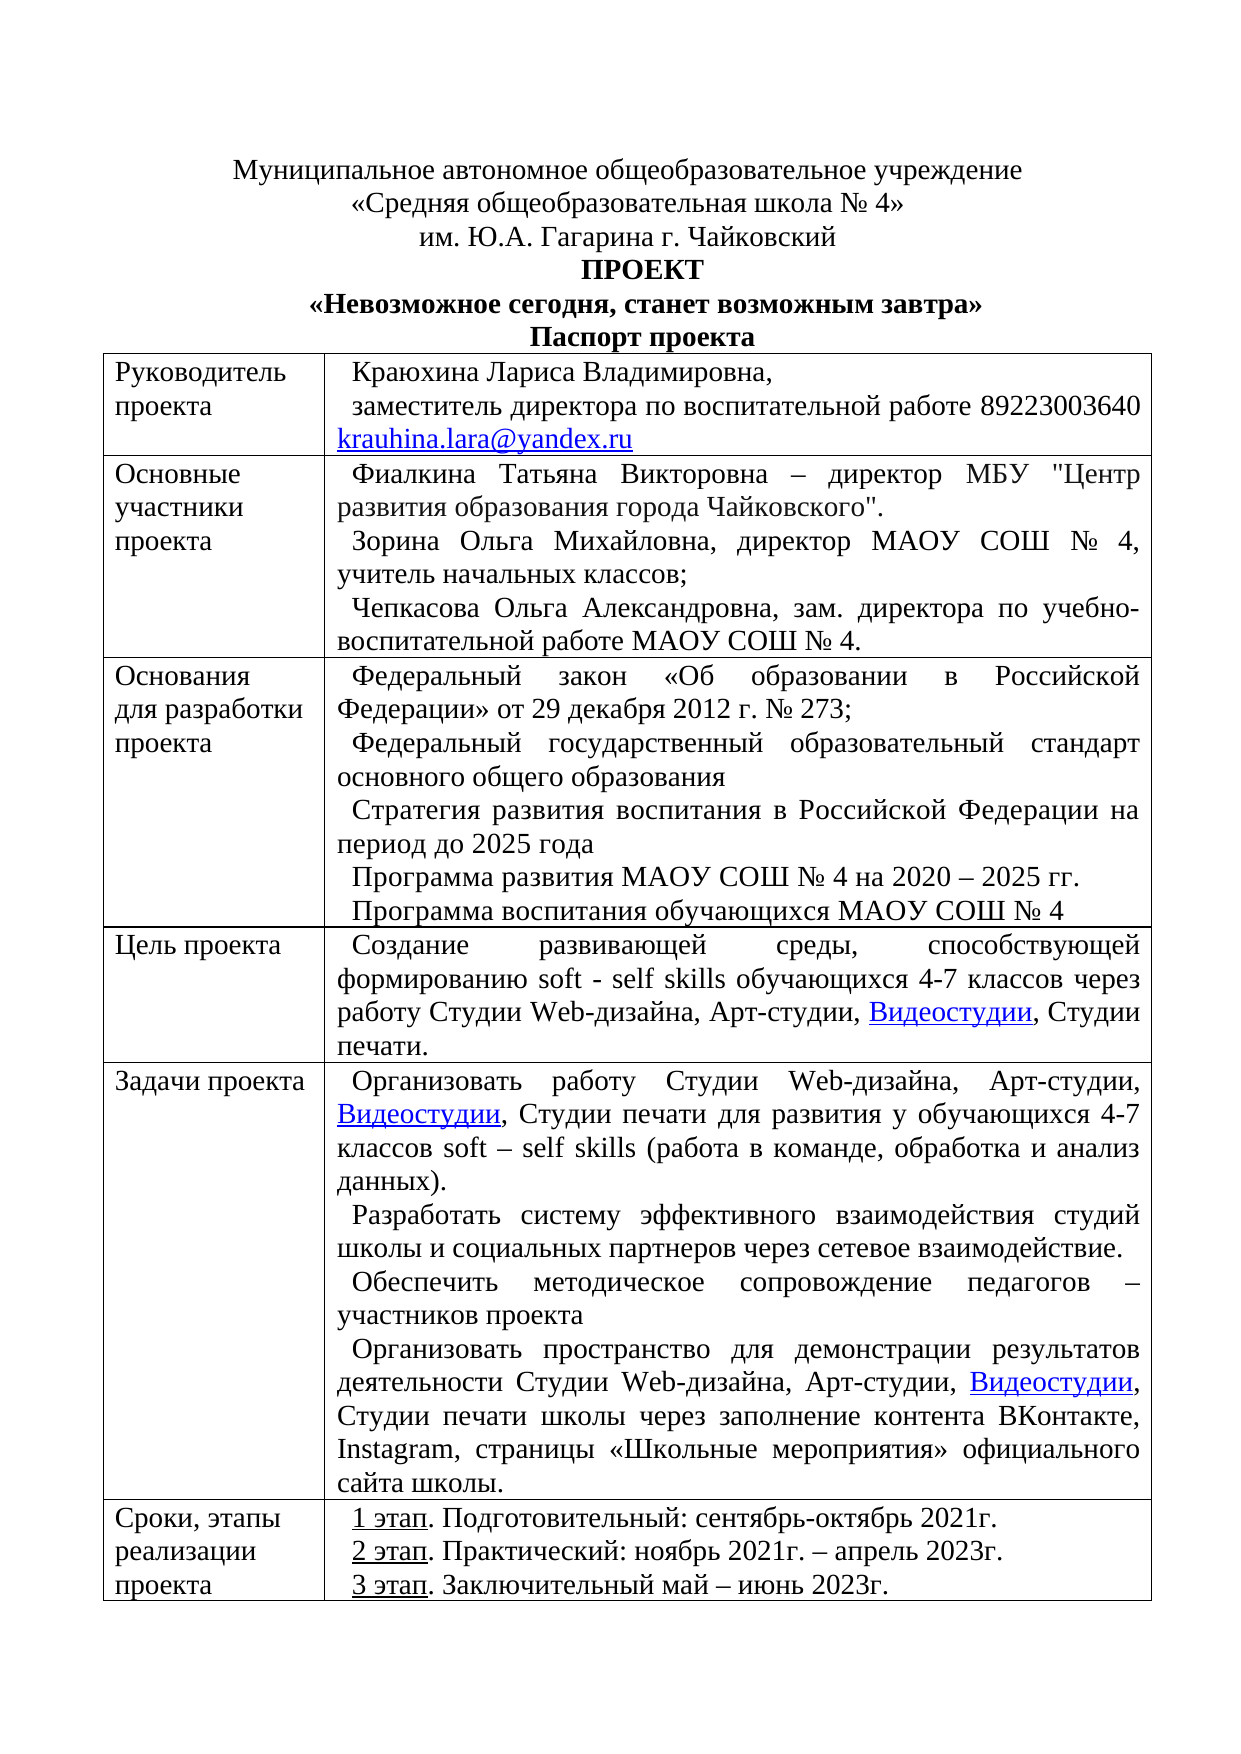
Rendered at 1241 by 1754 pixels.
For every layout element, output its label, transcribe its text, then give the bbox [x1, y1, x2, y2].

table_cell 1 этап. Подготовительный: сентябрь-октябрь 2021г. 2 этап. Практический: ноябрь 2021г. – апрель 2023г. 3 этап. Заключительный май – июнь 2023г. [325, 1500, 1151, 1600]
table_header Краюхина Лариса Владимировна, заместитель директора по воспитательной работе 89223003640 krauhina.lara@yandex.ru [325, 354, 1151, 455]
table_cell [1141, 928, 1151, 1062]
table_cell Основания для разработки проекта [104, 658, 324, 926]
text Паспорт проекта [133, 319, 1152, 353]
table_cell Основные участники проекта [104, 456, 324, 657]
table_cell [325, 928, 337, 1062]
table_header Муниципальное автономное общеобразовательное учреждение «Средняя общеобразовательная школа № 4» им. Ю.А. Гагарина г. Чайковский [133, 152, 1122, 252]
table_cell Фиалкина Татьяна Викторовна – директор МБУ "Центр развития образования города Чайковского". Зорина Ольга Михайловна, директор МАОУ СОШ № 4, учитель начальных классов; Чепкасова Ольга Александровна, зам. директора по учебно-воспитательной работе МАОУ СОШ № 4. [325, 456, 1151, 657]
table_cell Цель проекта [104, 928, 324, 1062]
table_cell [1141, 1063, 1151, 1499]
table_cell Федеральный закон «Об образовании в Российской Федерации» от 29 декабря 2012 г. № 273; Федеральный государственный образовательный стандарт основного общего образования Стратегия развития воспитания в Российской Федерации на период до 2025 года Программа развития МАОУ СОШ № 4 на 2020 – 2025 гг. Программа воспитания обучающихся МАОУ СОШ № 4 [325, 658, 1151, 926]
text ПРОЕКТ [133, 252, 1152, 286]
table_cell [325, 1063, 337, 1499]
table_cell Задачи проекта [104, 1063, 324, 1499]
text «Невозможное сегодня, станет возможным завтра» [133, 286, 1152, 319]
table_header Руководитель проекта [104, 354, 324, 455]
